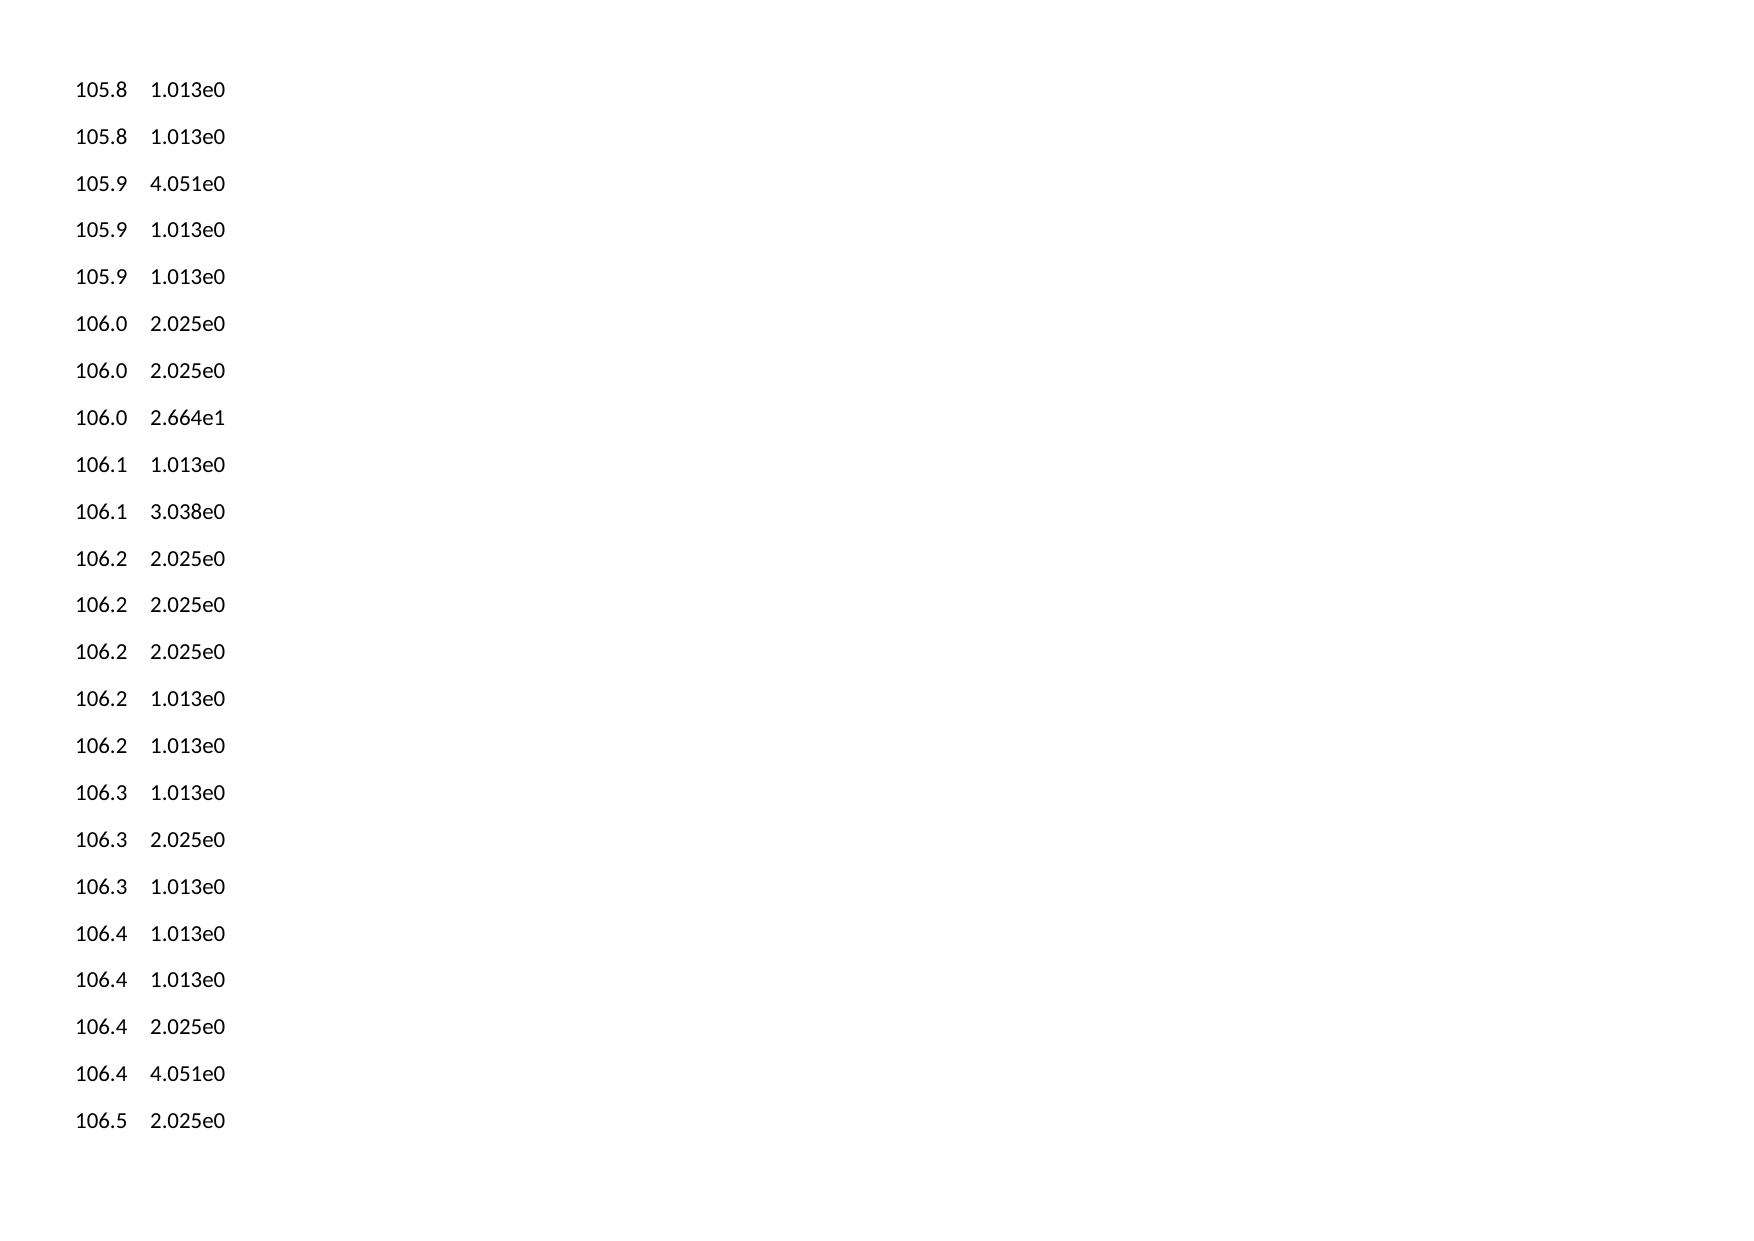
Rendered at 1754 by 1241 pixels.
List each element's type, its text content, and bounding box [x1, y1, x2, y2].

text 106.2 1.013e0 [75, 684, 1679, 712]
text 106.5 2.025e0 [75, 1106, 1679, 1134]
text 106.3 1.013e0 [75, 872, 1679, 900]
text 106.0 2.664e1 [75, 403, 1679, 431]
text 106.2 2.025e0 [75, 637, 1679, 666]
text 106.1 3.038e0 [75, 497, 1679, 525]
text 105.8 1.013e0 [75, 75, 1679, 103]
text 105.9 1.013e0 [75, 262, 1679, 291]
text 106.4 2.025e0 [75, 1012, 1679, 1041]
text 106.2 2.025e0 [75, 591, 1679, 619]
text 106.2 1.013e0 [75, 731, 1679, 759]
text 105.9 1.013e0 [75, 216, 1679, 244]
text 106.4 1.013e0 [75, 966, 1679, 994]
text 105.8 1.013e0 [75, 122, 1679, 150]
text 106.3 2.025e0 [75, 825, 1679, 853]
text 106.0 2.025e0 [75, 309, 1679, 337]
text 106.0 2.025e0 [75, 356, 1679, 384]
text 106.3 1.013e0 [75, 778, 1679, 806]
text 106.4 1.013e0 [75, 919, 1679, 947]
text 106.1 1.013e0 [75, 450, 1679, 478]
text 106.4 4.051e0 [75, 1059, 1679, 1087]
text 105.9 4.051e0 [75, 169, 1679, 197]
text 106.2 2.025e0 [75, 544, 1679, 572]
